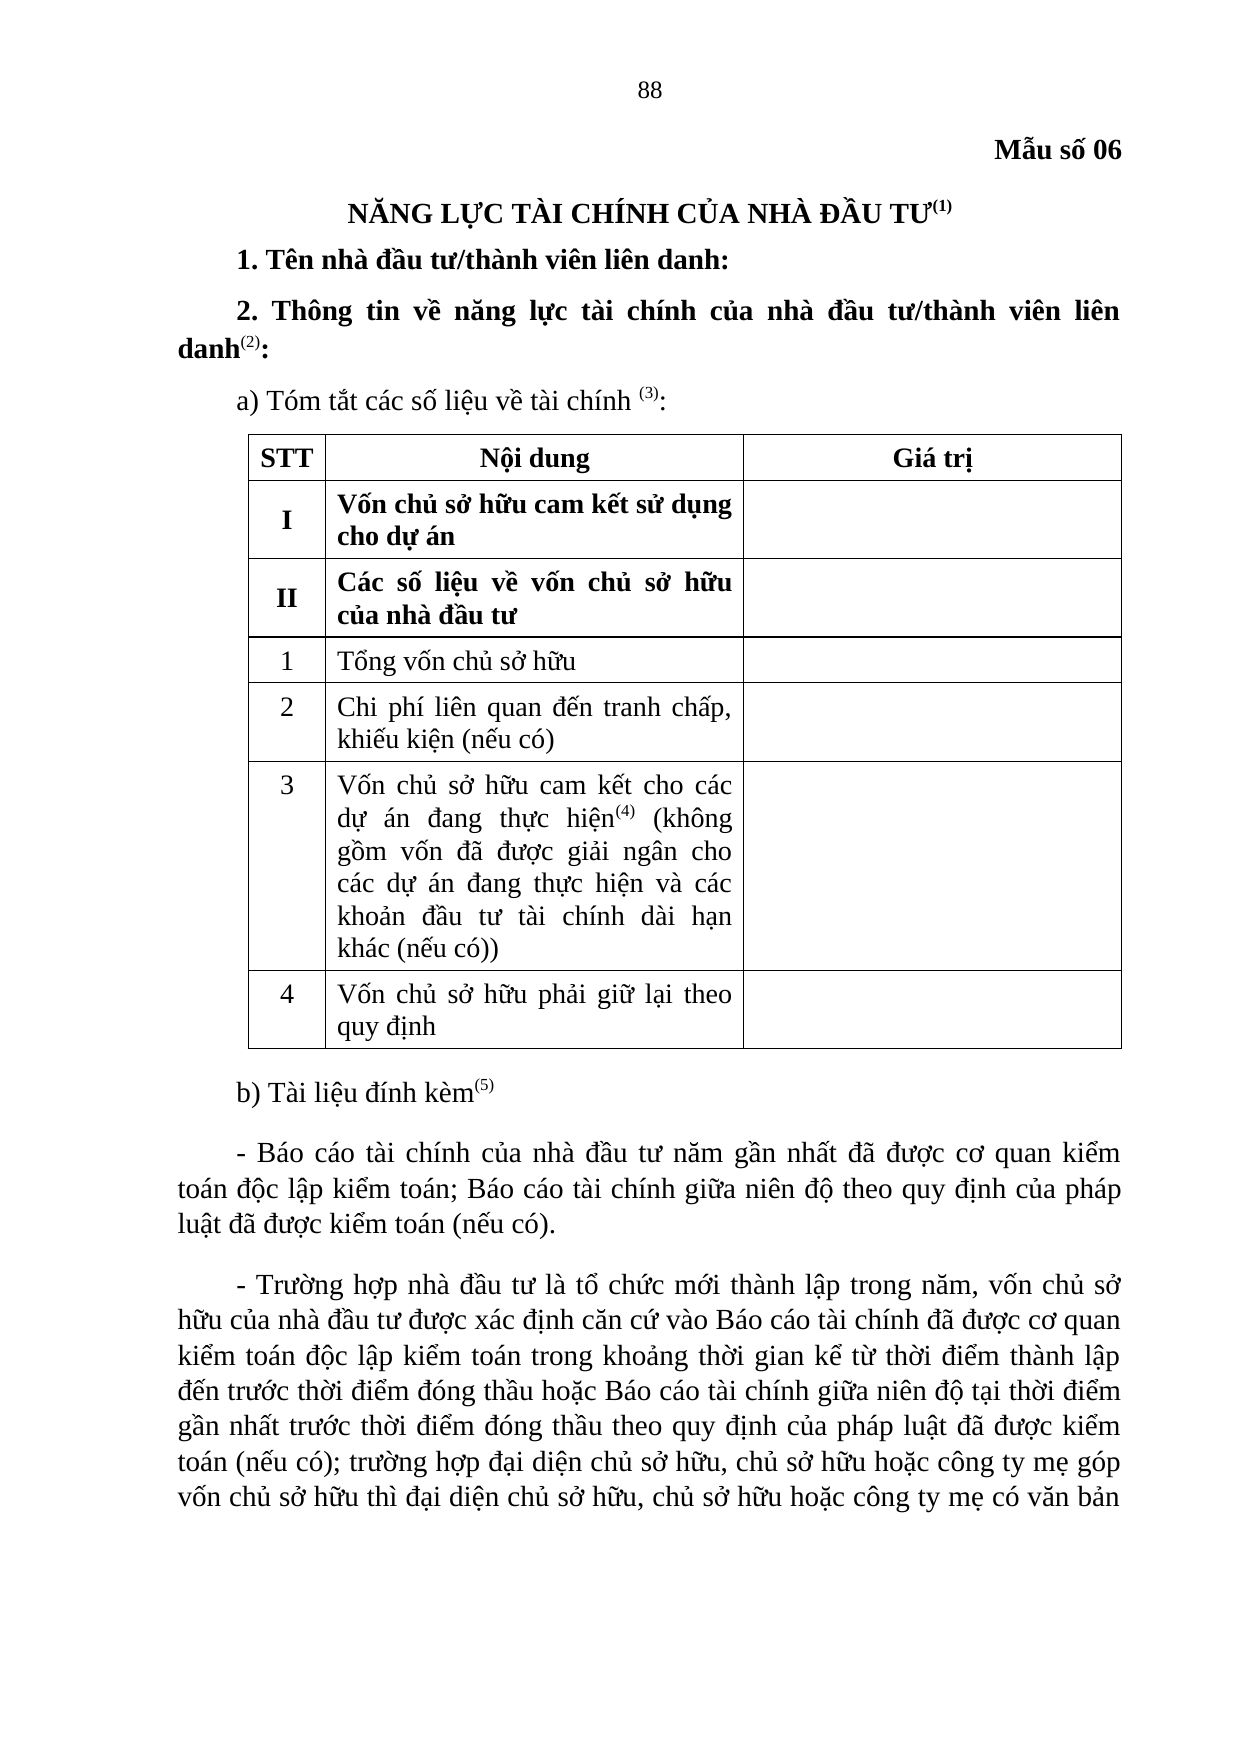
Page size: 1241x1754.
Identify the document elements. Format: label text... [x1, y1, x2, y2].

table_cell Vốn chủ sở hữu cam kết sử dụng cho dự án [326, 481, 743, 558]
table_cell II [249, 559, 325, 636]
text 2. Thông tin về năng lực tài chính của nhà đầu tư/thành viên liên danh(2): [177, 293, 1122, 365]
table_cell 1 [249, 638, 325, 682]
text a) Tóm tắt các số liệu về tài chính (3): [177, 383, 1122, 416]
table_cell [744, 683, 1121, 761]
text 1. Tên nhà đầu tư/thành viên liên danh: [177, 242, 1122, 276]
table_cell [744, 638, 1121, 682]
table_cell Vốn chủ sở hữu phải giữ lại theo quy định [326, 971, 743, 1048]
table_cell Tổng vốn chủ sở hữu [326, 638, 743, 682]
table_cell 2 [249, 683, 325, 761]
table_header Giá trị [744, 435, 1121, 480]
table_cell [744, 481, 1121, 558]
table_cell Chi phí liên quan đến tranh chấp, khiếu kiện (nếu có) [326, 683, 743, 761]
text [177, 1266, 1122, 1514]
table_cell [744, 971, 1121, 1048]
text NĂNG LỰC TÀI CHÍNH CỦA NHÀ ĐẦU TƯ(1) [177, 196, 1122, 229]
table_cell Các số liệu về vốn chủ sở hữu của nhà đầu tư [326, 559, 743, 636]
text b) Tài liệu đính kèm(5) [177, 1074, 1122, 1109]
table_cell I [249, 481, 325, 558]
table_cell Vốn chủ sở hữu cam kết cho các dự án đang thực hiện(4) (không gồm vốn đã được giải ngân cho các dự án đang thực hiện và các khoản đầu tư tài chính dài hạn khác (nếu có)) [326, 762, 743, 970]
table_cell 4 [249, 971, 325, 1048]
table_header Nội dung [326, 435, 743, 480]
table_cell [744, 559, 1121, 636]
table_cell 3 [249, 762, 325, 970]
text - Báo cáo tài chính của nhà đầu tư năm gần nhất đã được cơ quan kiểm toán độc lập kiểm toán; Báo cáo tài chính giữa niên độ theo quy định của pháp luật đã được kiểm toán (nếu có). [177, 1134, 1122, 1241]
text Mẫu số 06 [177, 132, 1122, 166]
table_cell [744, 762, 1121, 970]
table_header STT [249, 435, 325, 480]
